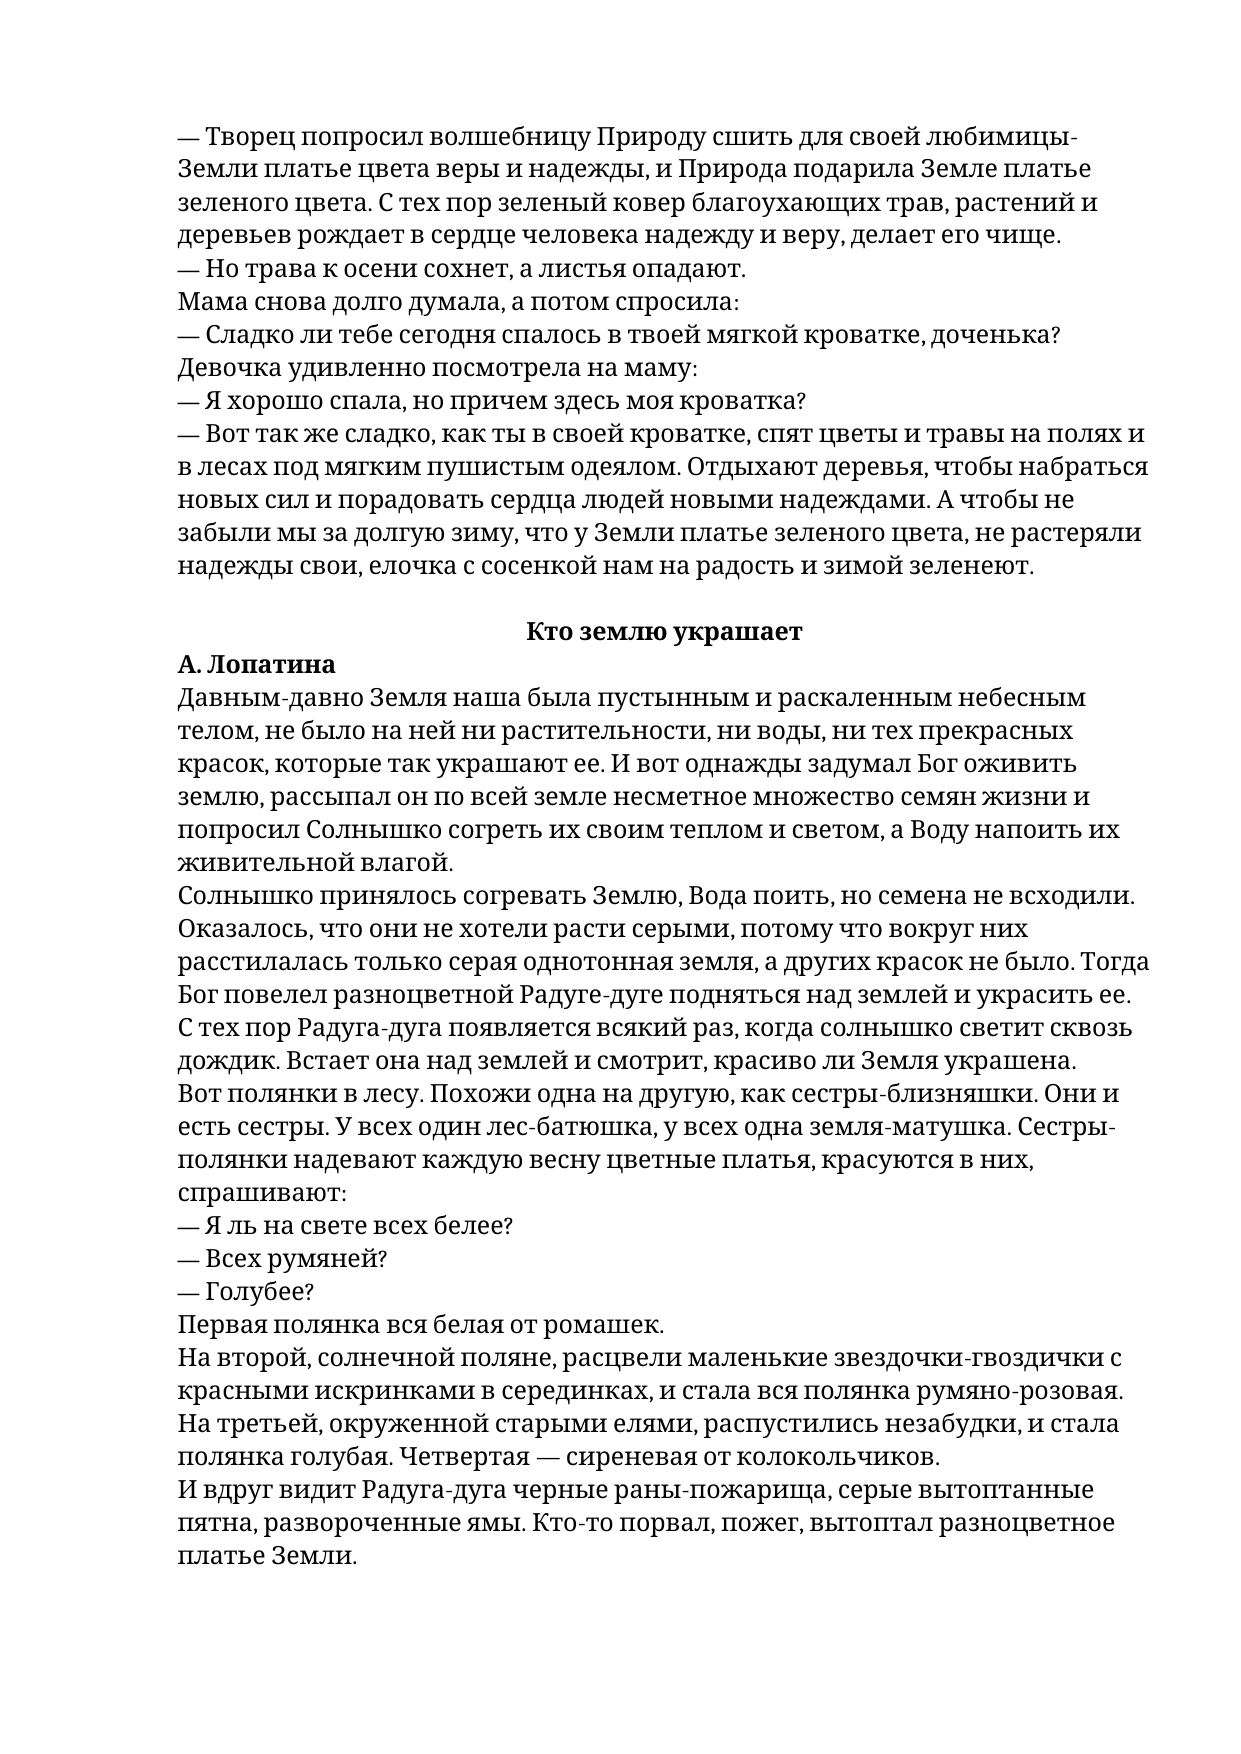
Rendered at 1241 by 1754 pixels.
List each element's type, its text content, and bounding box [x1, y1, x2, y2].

text Вот полянки в лесу. Похожи одна на другую, как сестры-близняшки. Они и есть сестры. У всех один лес-батюшка, у всех одна земля-матушка. Сестры-полянки надевают каждую весну цветные платья, красуются в них, спрашивают: [177, 1076, 1152, 1208]
text С тех пор Радуга-дуга появляется всякий раз, когда солнышко светит сквозь дождик. Встает она над землей и смотрит, красиво ли Земля украшена. [177, 1010, 1152, 1076]
text — Я хорошо спала, но причем здесь моя кроватка? [177, 382, 1152, 415]
text — Вот так же сладко, как ты в своей кроватке, спят цветы и травы на полях и в лесах под мягким пушистым одеялом. Отдыхают деревья, чтобы набраться новых сил и порадовать сердца людей новыми надеждами. А чтобы не забыли мы за долгую зиму, что у Земли платье зеленого цвета, не растеряли надежды свои, елочка с сосенкой нам на радость и зимой зеленеют. [177, 415, 1152, 580]
text Девочка удивленно посмотрела на маму: [177, 349, 1152, 382]
text Первая полянка вся белая от ромашек. [177, 1307, 1152, 1340]
text Солнышко принялось согревать Землю, Вода поить, но семена не всходили. Оказалось, что они не хотели расти серыми, потому что вокруг них расстилалась только серая однотонная земля, а других красок не было. Тогда Бог повелел разноцветной Радуге-дуге подняться над землей и украсить ее. [177, 878, 1152, 1010]
text Кто землю украшает [177, 613, 1152, 646]
text — Но трава к осени сохнет, а листья опадают. [177, 250, 1152, 283]
text На второй, солнечной поляне, расцвели маленькие звездочки-гвоздички с красными искринками в серединках, и стала вся полянка румяно-розовая. На третьей, окруженной старыми елями, распустились незабудки, и стала полянка голубая. Четвертая — сиреневая от колокольчиков. [177, 1340, 1152, 1472]
text — Я ль на свете всех белее? [177, 1208, 1152, 1241]
text — Всех румяней? [177, 1241, 1152, 1274]
text — Творец попросил волшебницу Природу сшить для своей любимицы-Земли платье цвета веры и надежды, и Природа подарила Земле платье зеленого цвета. С тех пор зеленый ковер благоухающих трав, растений и деревьев рождает в сердце человека надежду и веру, делает его чище. [177, 118, 1152, 250]
text — Сладко ли тебе сегодня спалось в твоей мягкой кроватке, доченька? [177, 316, 1152, 349]
text Давным-давно Земля наша была пустынным и раскаленным небесным телом, не было на ней ни растительности, ни воды, ни тех прекрасных красок, которые так украшают ее. И вот однажды задумал Бог оживить землю, рассыпал он по всей земле несметное множество семян жизни и попросил Солнышко согреть их своим теплом и светом, а Воду напоить их живительной влагой. [177, 679, 1152, 878]
text И вдруг видит Радуга-дуга черные раны-пожарища, серые вытоптанные пятна, развороченные ямы. Кто-то порвал, пожег, вытоптал разноцветное платье Земли. [177, 1472, 1152, 1571]
text Мама снова долго думала, а потом спросила: [177, 283, 1152, 316]
text А. Лопатина [177, 646, 1152, 679]
text — Голубее? [177, 1274, 1152, 1307]
